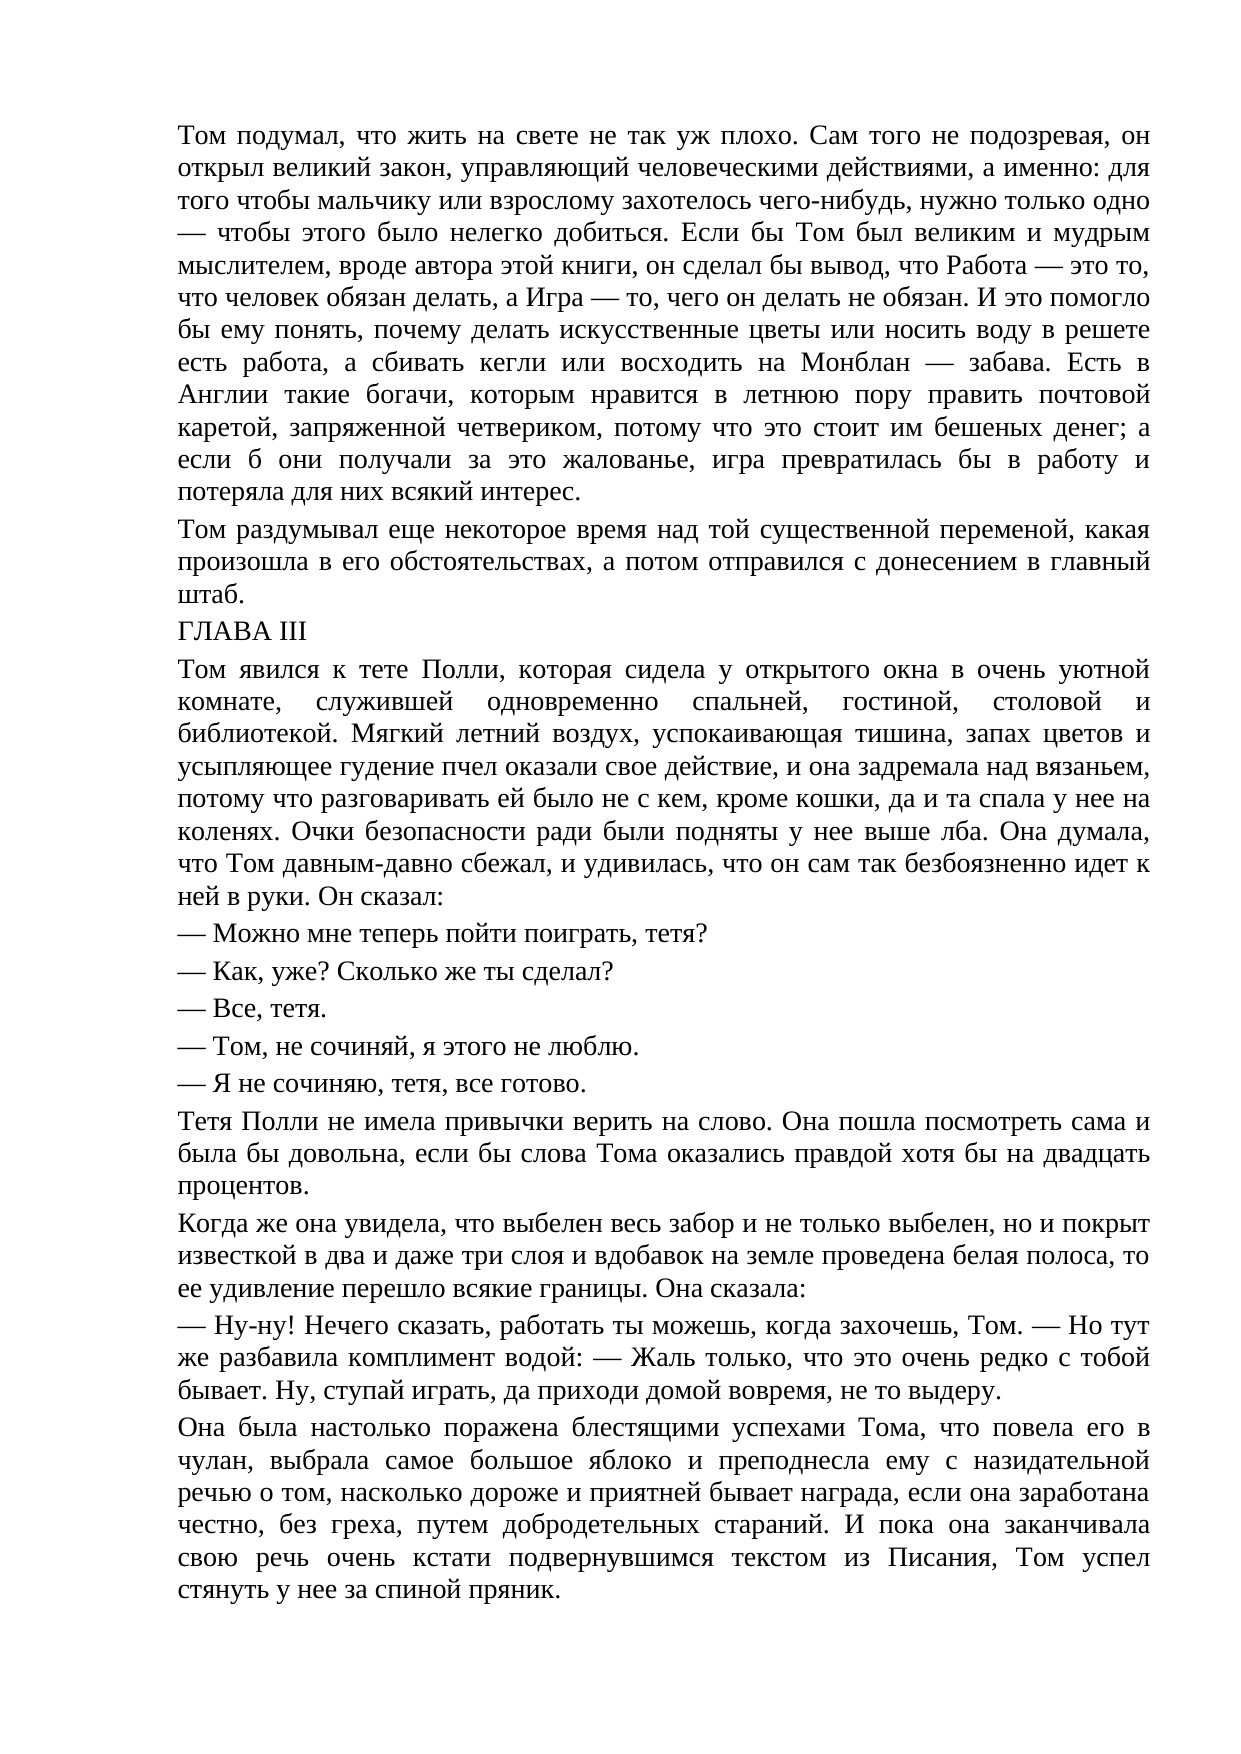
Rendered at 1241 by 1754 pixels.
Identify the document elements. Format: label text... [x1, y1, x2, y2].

text — Как, уже? Сколько же ты сделал? [177, 953, 1152, 986]
text — Можно мне теперь пойти поиграть, тетя? [177, 916, 1152, 948]
text Тетя Полли не имела привычки верить на слово. Она пошла посмотреть сама и была бы довольна, если бы слова Тома оказались правдой хотя бы на двадцать процентов. [177, 1103, 1152, 1201]
text Том подумал, что жить на свете не так уж плохо. Сам того не подозревая, он открыл великий закон, управляющий человеческими действиями, а именно: для того чтобы мальчику или взрослому захотелось чего-нибудь, нужно только одно — чтобы этого было нелегко добиться. Если бы Том был великим и мудрым мыслителем, вроде автора этой книги, он сделал бы вывод, что Работа — это то, что человек обязан делать, а Игра — то, чего он делать не обязан. И это помогло бы ему понять, почему делать искусственные цветы или носить воду в решете есть работа, а сбивать кегли или восходить на Монблан — забава. Есть в Англии такие богачи, которым нравится в летнюю пору править почтовой каретой, запряженной четвериком, потому что это стоит им бешеных денег; а если б они получали за это жалованье, игра превратилась бы в работу и потеряла для них всякий интерес. [177, 118, 1152, 507]
text — Ну-ну! Нечего сказать, работать ты можешь, когда захочешь, Том. — Но тут же разбавила комплимент водой: — Жаль только, что это очень редко с тобой бывает. Ну, ступай играть, да приходи домой вовремя, не то выдеру. [177, 1308, 1152, 1405]
text ГЛАВА III [177, 614, 1152, 647]
text Том раздумывал еще некоторое время над той существенной переменой, какая произошла в его обстоятельствах, а потом отправился с донесением в главный штаб. [177, 512, 1152, 609]
text — Том, не сочиняй, я этого не люблю. [177, 1028, 1152, 1061]
text Она была настолько поражена блестящими успехами Тома, что повела его в чулан, выбрала самое большое яблоко и преподнесла ему с назидательной речью о том, насколько дороже и приятней бывает награда, если она заработана честно, без греха, путем добродетельных стараний. И пока она заканчивала свою речь очень кстати подвернувшимся текстом из Писания, Том успел стянуть у нее за спиной пряник. [177, 1410, 1152, 1605]
text — Я не сочиняю, тетя, все готово. [177, 1066, 1152, 1098]
text — Все, тетя. [177, 991, 1152, 1023]
text Когда же она увидела, что выбелен весь забор и не только выбелен, но и покрыт известкой в два и даже три слоя и вдобавок на земле проведена белая полоса, то ее удивление перешло всякие границы. Она сказала: [177, 1206, 1152, 1303]
text Том явился к тете Полли, которая сидела у открытого окна в очень уютной комнате, служившей одновременно спальней, гостиной, столовой и библиотекой. Мягкий летний воздух, успокаивающая тишина, запах цветов и усыпляющее гудение пчел оказали свое действие, и она задремала над вязаньем, потому что разговаривать ей было не с кем, кроме кошки, да и та спала у нее на коленях. Очки безопасности ради были подняты у нее выше лба. Она думала, что Том давным-давно сбежал, и удивилась, что он сам так безбоязненно идет к ней в руки. Он сказал: [177, 652, 1152, 911]
